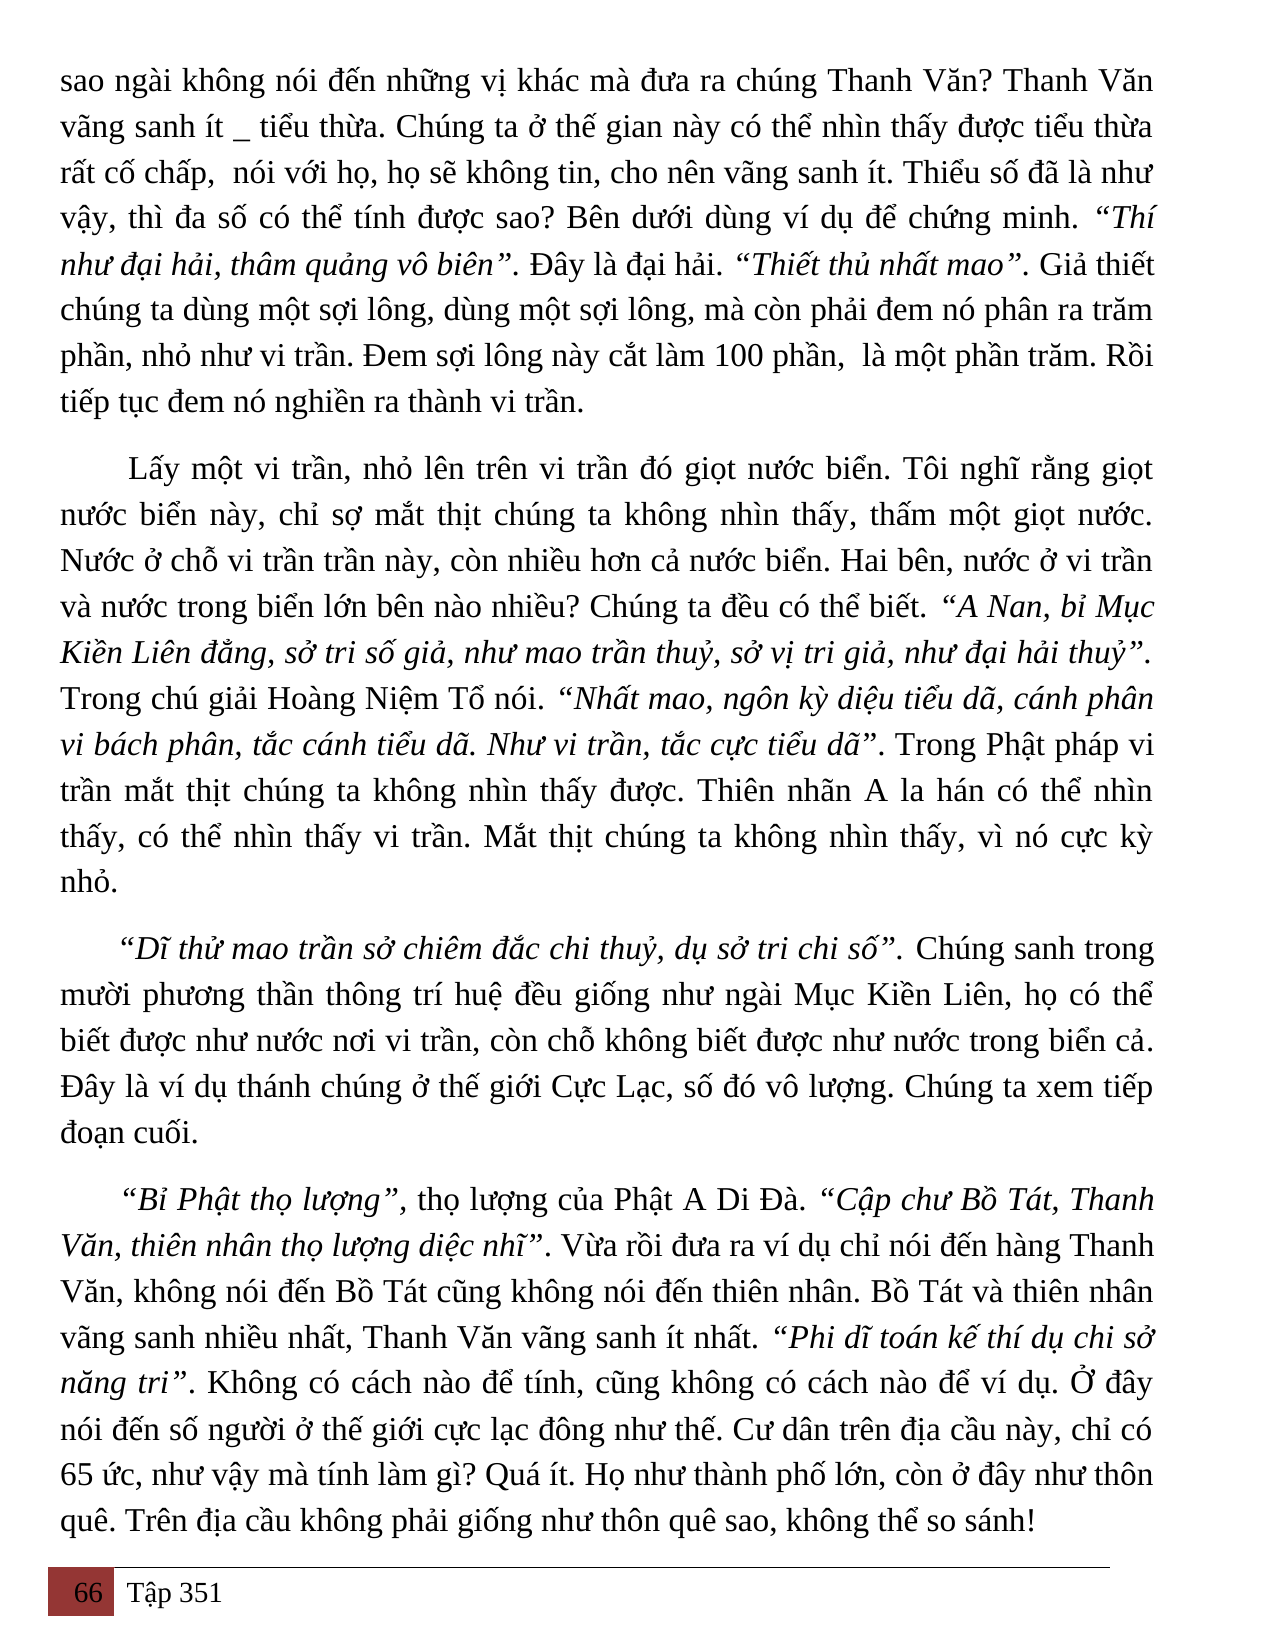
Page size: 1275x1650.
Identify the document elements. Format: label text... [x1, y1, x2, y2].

text “Dĩ thử mao trần sở chiêm đắc chi thuỷ, dụ sở tri chi số”. Chúng sanh trong mười phương thần thông trí huệ đều giống như ngài Mục Kiền Liên, họ có thể biết được như nước nơi vi trần, còn chỗ không biết được như nước trong biển cả. Đây là ví dụ thánh chúng ở thế giới Cực Lạc, số đó vô lượng. Chúng ta xem tiếp đoạn cuối. [60, 928, 1155, 1151]
text “Bỉ Phật thọ lượng”, thọ lượng của Phật A Di Đà. “Cập chư Bồ Tát, Thanh Văn, thiên nhân thọ lượng diệc nhĩ”. Vừa rồi đưa ra ví dụ chỉ nói đến hàng Thanh Văn, không nói đến Bồ Tát cũng không nói đến thiên nhân. Bồ Tát và thiên nhân vãng sanh nhiều nhất, Thanh Văn vãng sanh ít nhất. “Phi dĩ toán kế thí dụ chi sở năng tri”. Không có cách nào để tính, cũng không có cách nào để ví dụ. Ở đây nói đến số người ở thế giới cực lạc đông như thế. Cư dân trên địa cầu này, chỉ có 65 ức, như vậy mà tính làm gì? Quá ít. Họ như thành phố lớn, còn ở đây như thôn quê. Trên địa cầu không phải giống như thôn quê sao, không thể so sánh! [60, 1179, 1155, 1539]
text Lấy một vi trần, nhỏ lên trên vi trần đó giọt nước biển. Tôi nghĩ rằng giọt nước biển này, chỉ sợ mắt thịt chúng ta không nhìn thấy, thấm một giọt nước. Nước ở chỗ vi trần trần này, còn nhiều hơn cả nước biển. Hai bên, nước ở vi trần và nước trong biển lớn bên nào nhiều? Chúng ta đều có thể biết. “A Nan, bỉ Mục Kiền Liên đẳng, sở tri số giả, như mao trần thuỷ, sở vị tri giả, như đại hải thuỷ”. Trong chú giải Hoàng Niệm Tổ nói. “Nhất mao, ngôn kỳ diệu tiểu dã, cánh phân vi bách phân, tắc cánh tiểu dã. Như vi trần, tắc cực tiểu dã”. Trong Phật pháp vi trần mắt thịt chúng ta không nhìn thấy được. Thiên nhãn A la hán có thể nhìn thấy, có thể nhìn thấy vi trần. Mắt thịt chúng ta không nhìn thấy, vì nó cực kỳ nhỏ. [60, 448, 1155, 900]
